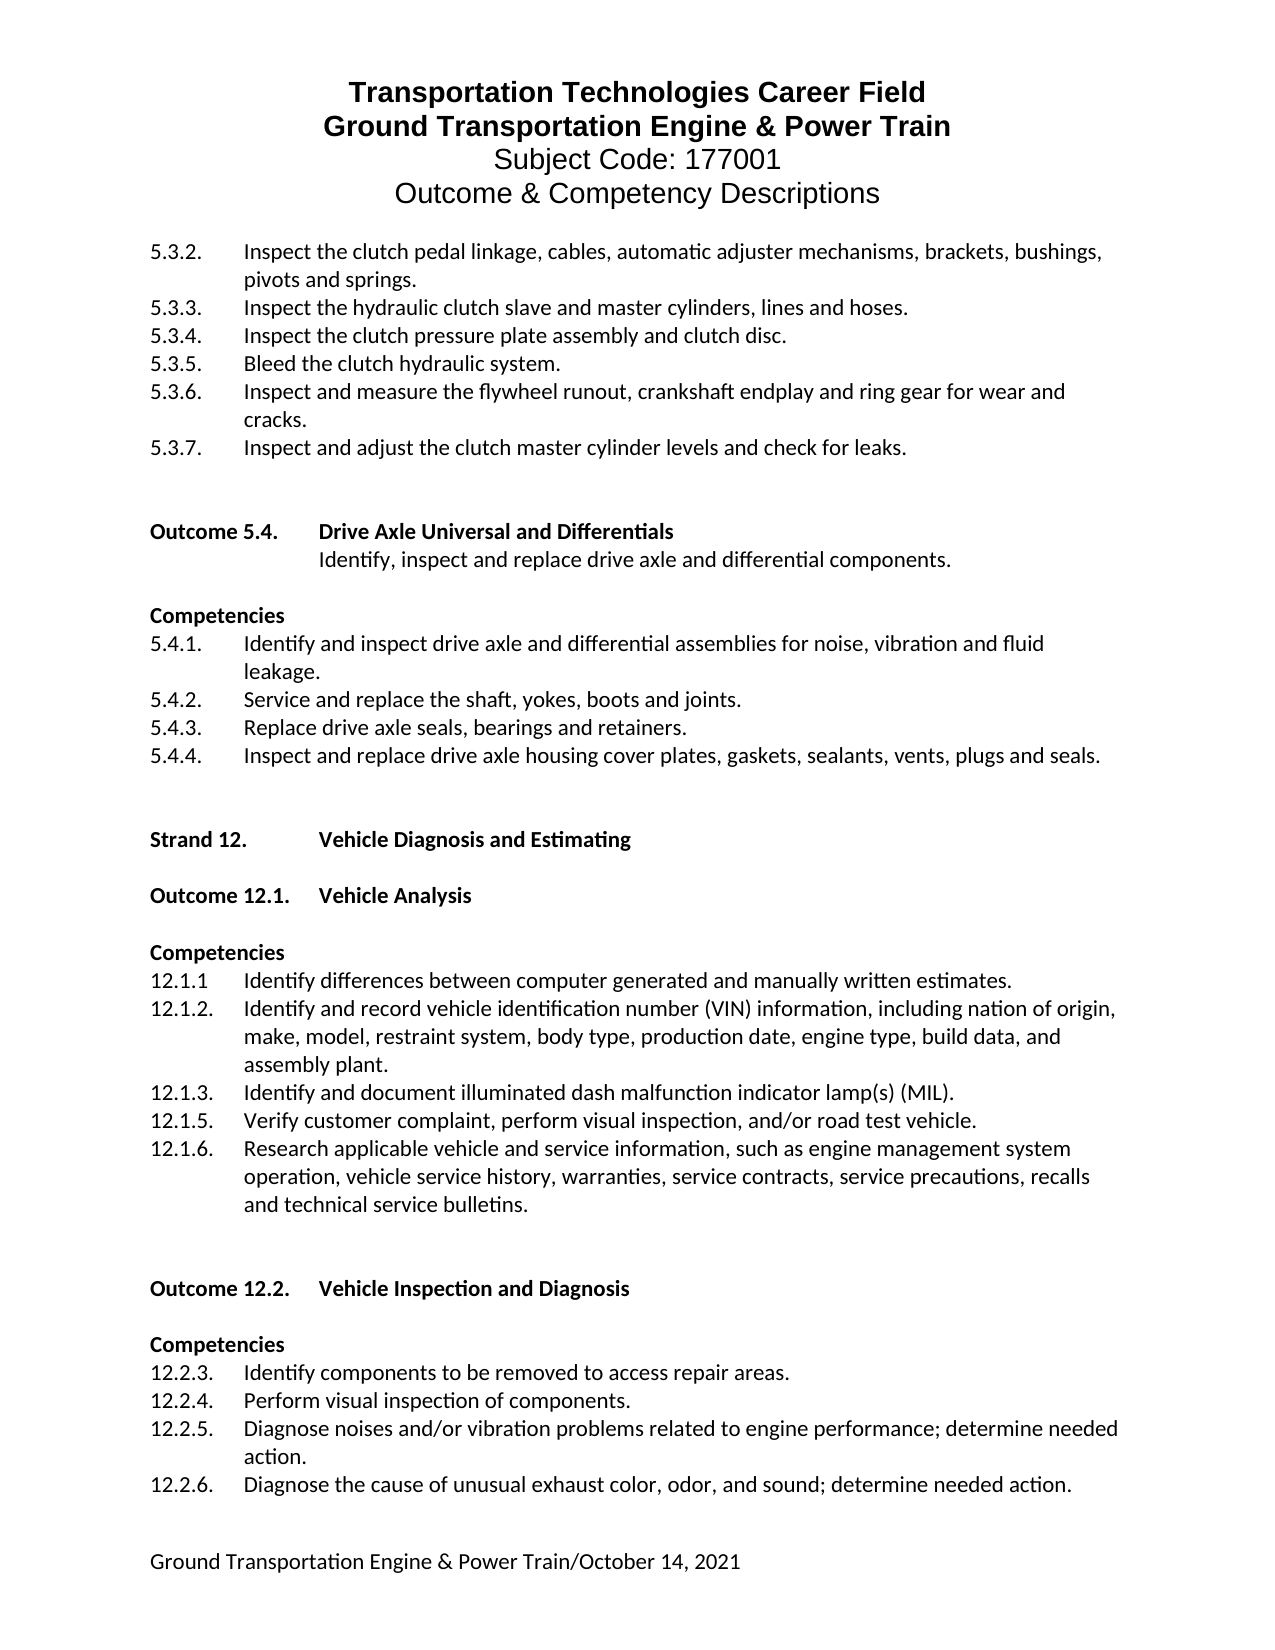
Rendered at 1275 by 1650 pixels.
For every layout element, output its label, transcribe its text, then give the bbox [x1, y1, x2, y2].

text 5.4.3. Replace drive axle seals, bearings and retainers. [150, 713, 1125, 742]
text 5.3.2. Inspect the clutch pedal linkage, cables, automatic adjuster mechanisms, brackets, bushings, pivots and springs. [150, 237, 1125, 293]
text Identify, inspect and replace drive axle and differential components. [319, 545, 1125, 573]
text 5.3.4. Inspect the clutch pressure plate assembly and clutch disc. [150, 321, 1125, 349]
text 12.1.1 Identify differences between computer generated and manually written estimates. [150, 966, 1125, 994]
text 12.1.6. Research applicable vehicle and service information, such as engine management system operation, vehicle service history, warranties, service contracts, service precautions, recalls and technical service bulletins. [150, 1134, 1125, 1218]
text 5.4.2. Service and replace the shaft, yokes, boots and joints. [150, 686, 1125, 713]
text 5.4.4. Inspect and replace drive axle housing cover plates, gaskets, sealants, vents, plugs and seals. [150, 742, 1125, 769]
text Strand 12. Vehicle Diagnosis and Estimating [150, 826, 1125, 854]
text 12.1.2. Identify and record vehicle identification number (VIN) information, including nation of origin, make, model, restraint system, body type, production date, engine type, build data, and assembly plant. [150, 994, 1125, 1078]
text 5.3.5. Bleed the clutch hydraulic system. [150, 349, 1125, 377]
text 12.2.5. Diagnose noises and/or vibration problems related to engine performance; determine needed action. [150, 1414, 1125, 1470]
text 12.1.5. Verify customer complaint, perform visual inspection, and/or road test vehicle. [150, 1106, 1125, 1134]
text 12.2.6. Diagnose the cause of unusual exhaust color, odor, and sound; determine needed action. [150, 1470, 1125, 1498]
text 5.3.7. Inspect and adjust the clutch master cylinder levels and check for leaks. [150, 433, 1125, 461]
text 5.4.1. Identify and inspect drive axle and differential assemblies for noise, vibration and fluid leakage. [150, 629, 1125, 686]
text Competencies [150, 601, 1125, 629]
text 12.1.3. Identify and document illuminated dash malfunction indicator lamp(s) (MIL). [150, 1078, 1125, 1106]
text 5.3.3. Inspect the hydraulic clutch slave and master cylinders, lines and hoses. [150, 293, 1125, 321]
text Competencies [150, 1330, 1125, 1358]
text Competencies [150, 938, 1125, 966]
text 12.2.3. Identify components to be removed to access repair areas. [150, 1358, 1125, 1386]
text Outcome 12.1. Vehicle Analysis [150, 882, 1125, 910]
text 5.3.6. Inspect and measure the flywheel runout, crankshaft endplay and ring gear for wear and cracks. [150, 377, 1125, 433]
text 12.2.4. Perform visual inspection of components. [150, 1386, 1125, 1414]
text Outcome 5.4. Drive Axle Universal and Differentials [150, 517, 1125, 545]
text Outcome 12.2. Vehicle Inspection and Diagnosis [150, 1274, 1125, 1302]
